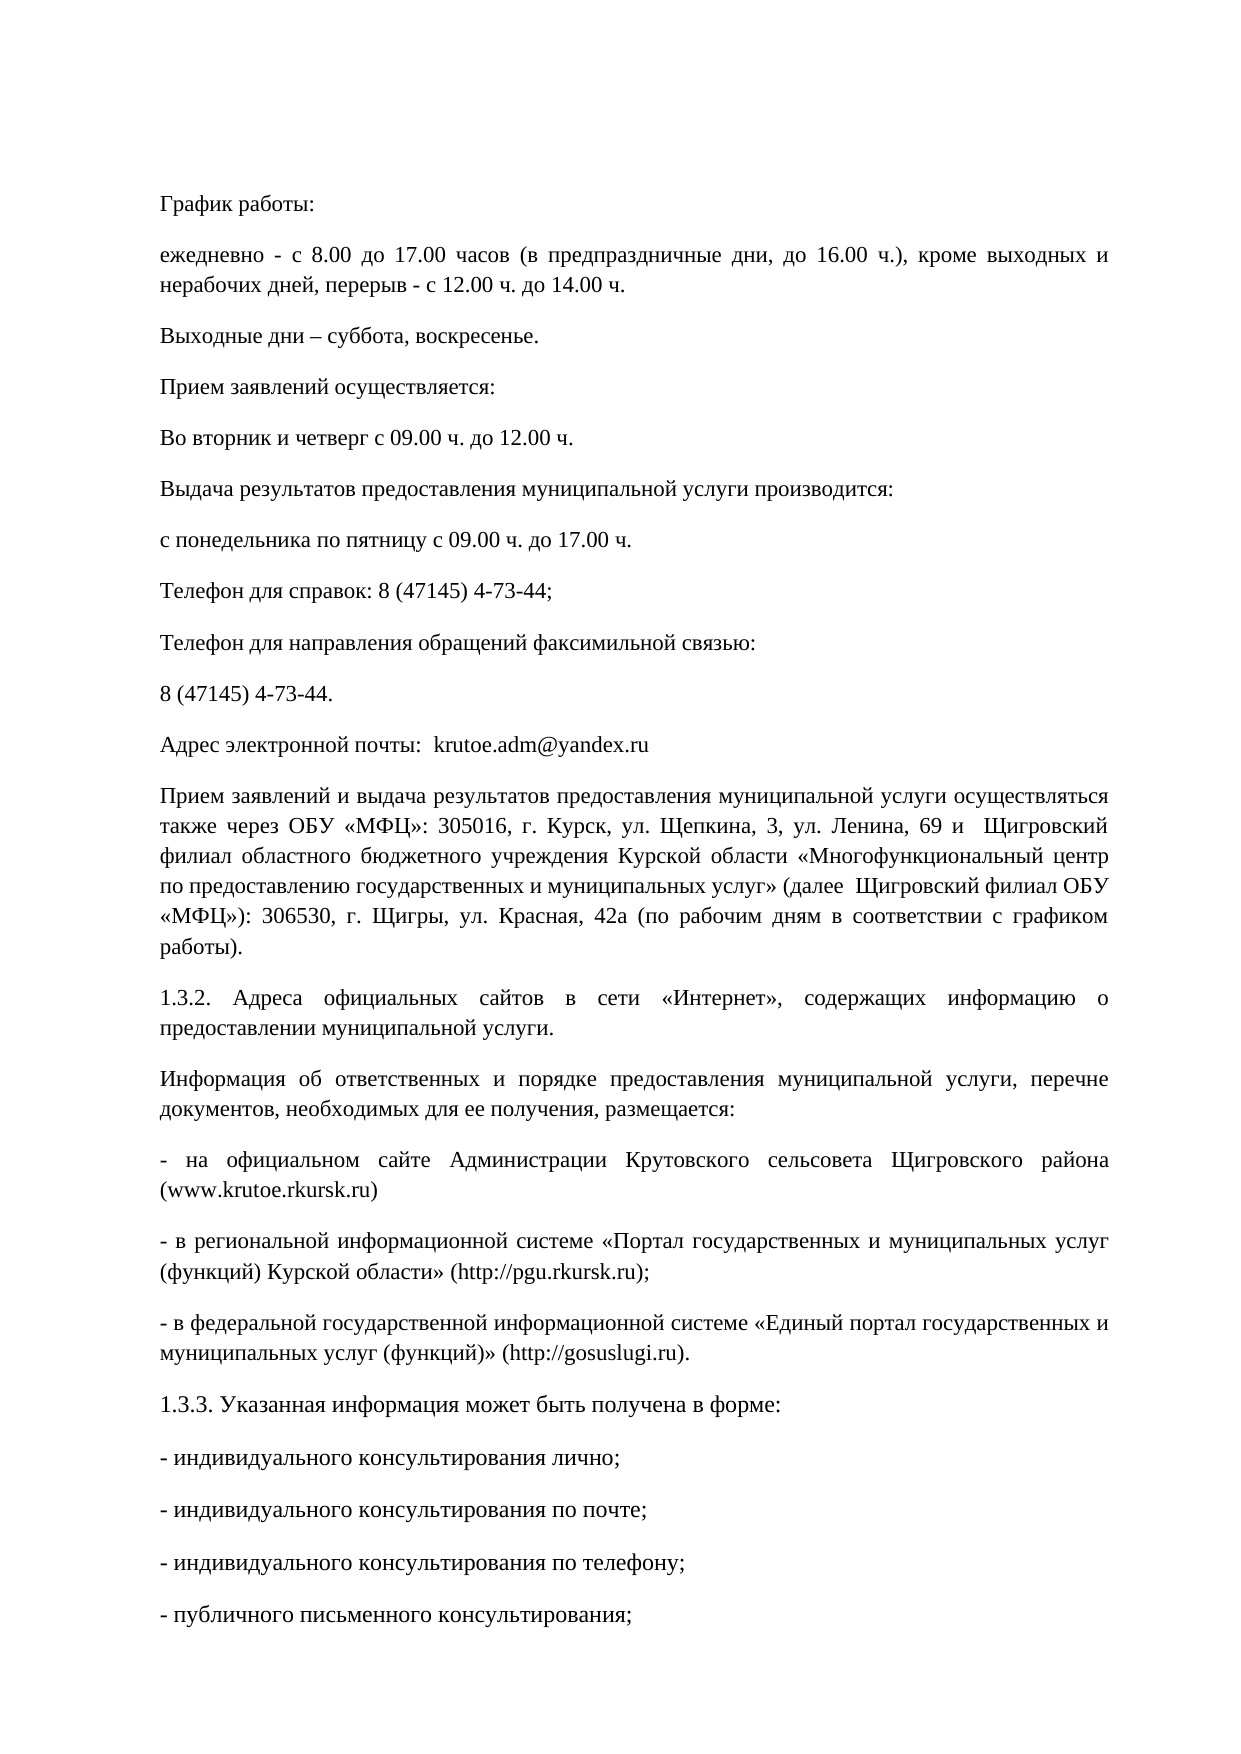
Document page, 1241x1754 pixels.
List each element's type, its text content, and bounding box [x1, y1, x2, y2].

text - в федеральной государственной информационной системе «Единый портал государственных и муниципальных услуг (функций)» (http://gosuslugi.ru). [159, 1309, 1110, 1365]
text ежедневно - с 8.00 до 17.00 часов (в предпраздничные дни, до 16.00 ч.), кроме выходных и нерабочих дней, перерыв - с 12.00 ч. до 14.00 ч. [159, 241, 1110, 298]
text График работы: [159, 190, 1110, 216]
text Прием заявлений и выдача результатов предоставления муниципальной услуги осуществляться также через ОБУ «МФЦ»: 305016, г. Курск, ул. Щепкина, 3, ул. Ленина, 69 и Щигровский филиал областного бюджетного учреждения Курской области «Многофункциональный центр по предоставлению государственных и муниципальных услуг» (далее Щигровский филиал ОБУ «МФЦ»): 306530, г. Щигры, ул. Красная, 42а (по рабочим дням в соответствии с графиком работы). [159, 782, 1110, 959]
text - на официальном сайте Администрации Крутовского сельсовета Щигровского района (www.krutoe.rkursk.ru) [159, 1146, 1110, 1203]
text - индивидуального консультирования по телефону; [159, 1548, 1110, 1575]
text Телефон для справок: 8 (47145) 4-73-44; [159, 578, 1110, 604]
text Информация об ответственных и порядке предоставления муниципальной услуги, перечне документов, необходимых для ее получения, размещается: [159, 1065, 1110, 1122]
text - публичного письменного консультирования; [159, 1600, 1110, 1628]
text Телефон для направления обращений факсимильной связью: [159, 629, 1110, 655]
text Адрес электронной почты: krutoe.adm@yandex.ru [159, 731, 1110, 757]
text с понедельника по пятницу с 09.00 ч. до 17.00 ч. [159, 527, 1110, 553]
text Выдача результатов предоставления муниципальной услуги производится: [159, 476, 1110, 502]
text - индивидуального консультирования по почте; [159, 1495, 1110, 1523]
text - индивидуального консультирования лично; [159, 1443, 1110, 1470]
text Выходные дни – суббота, воскресенье. [159, 322, 1110, 349]
text 8 (47145) 4-73-44. [159, 680, 1110, 706]
text - в региональной информационной системе «Портал государственных и муниципальных услуг (функций) Курской области» (http://pgu.rkursk.ru); [159, 1228, 1110, 1284]
text 1.3.3. Указанная информация может быть получена в форме: [159, 1390, 1110, 1418]
text 1.3.2. Адреса официальных сайтов в сети «Интернет», содержащих информацию о предоставлении муниципальной услуги. [159, 984, 1110, 1040]
text Прием заявлений осуществляется: [159, 373, 1110, 400]
text Во вторник и четверг с 09.00 ч. до 12.00 ч. [159, 424, 1110, 451]
